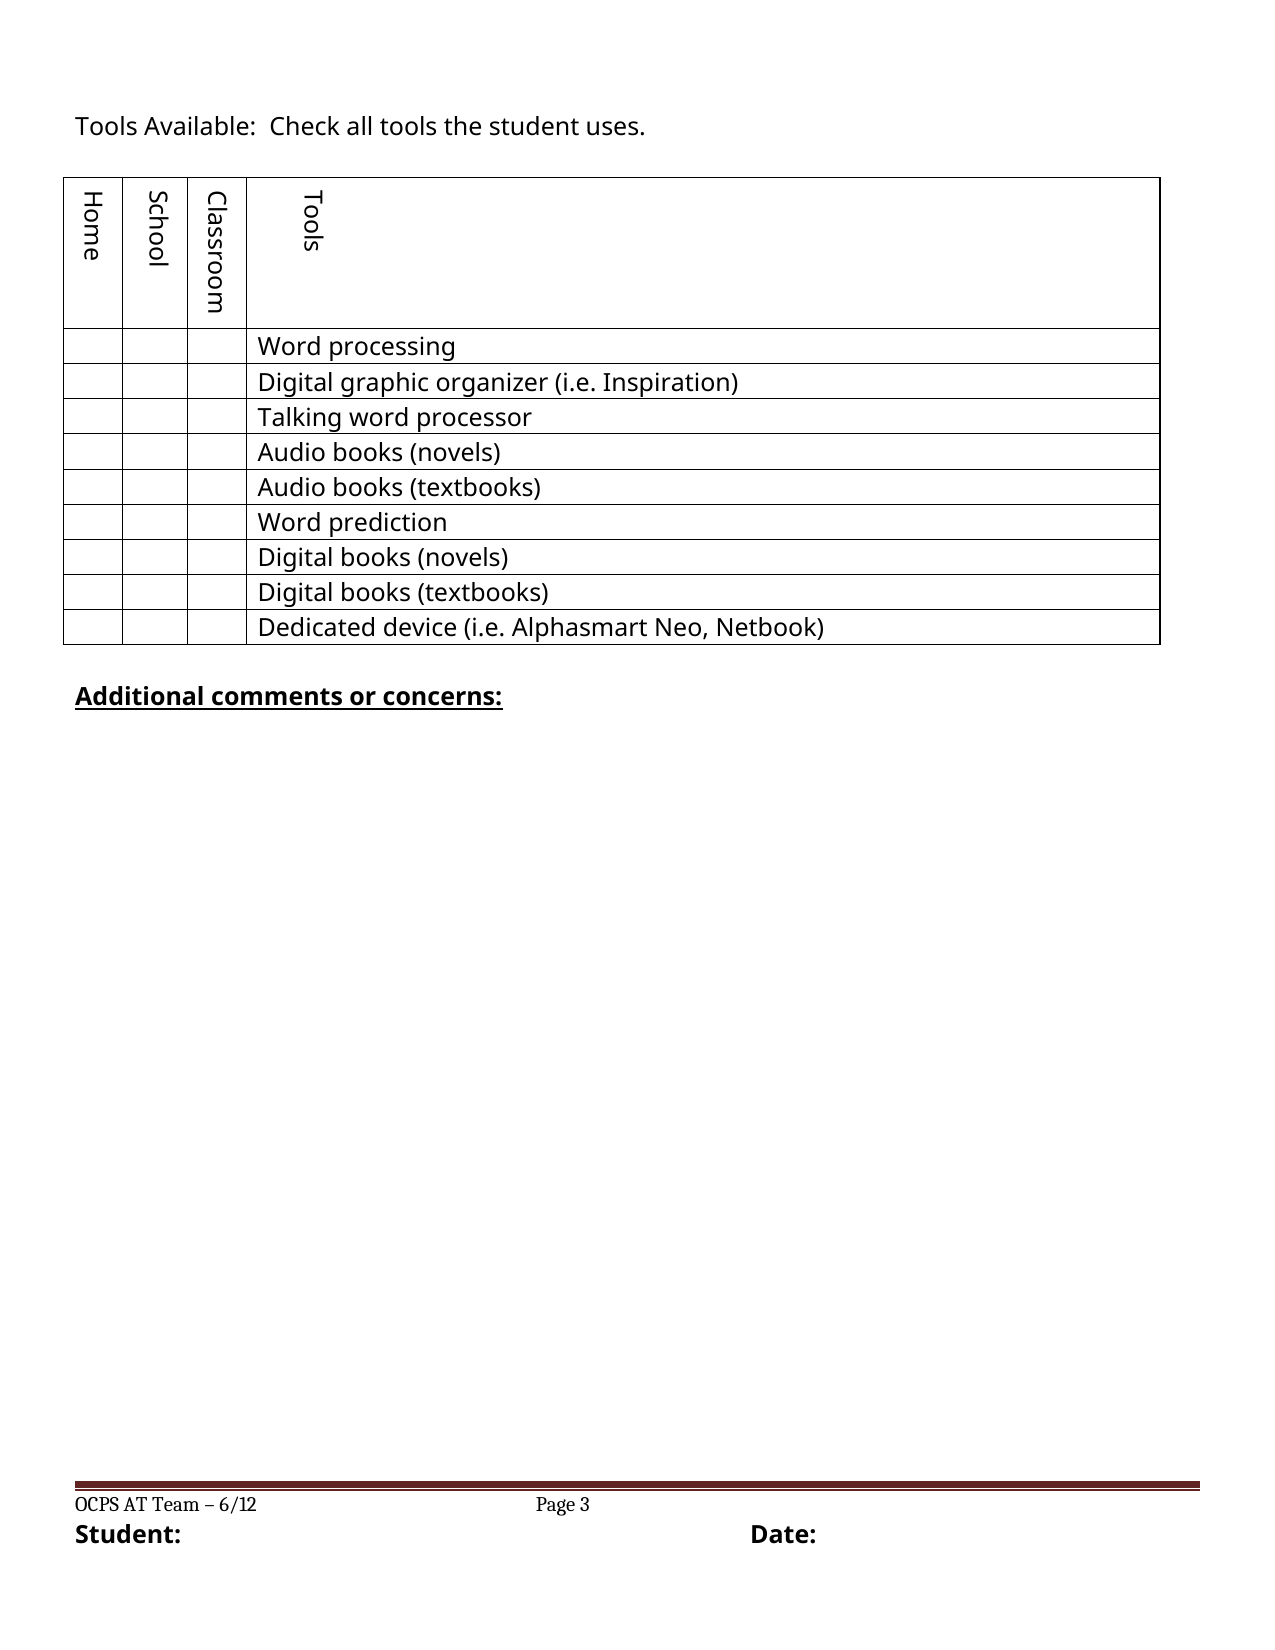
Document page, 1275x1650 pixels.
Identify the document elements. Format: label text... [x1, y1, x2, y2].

table_cell [64, 610, 122, 644]
table_cell Digital graphic organizer (i.e. Inspiration) [247, 364, 1159, 398]
table_cell [188, 505, 246, 539]
text Tools Available: Check all tools the student uses. [75, 109, 1200, 143]
table_cell [188, 470, 246, 503]
table_cell [123, 610, 187, 644]
table_cell [188, 540, 246, 574]
table_cell Dedicated device (i.e. Alphasmart Neo, Netbook) [247, 610, 1159, 644]
table_cell [188, 610, 246, 644]
table_cell [123, 470, 187, 503]
table_cell [64, 505, 122, 539]
table_header Tools [247, 178, 1159, 328]
table_cell [64, 364, 122, 398]
table_cell [64, 540, 122, 574]
table_cell [123, 505, 187, 539]
table_cell [123, 329, 187, 363]
table_header Classroom [188, 178, 246, 328]
table_cell [123, 364, 187, 398]
table_cell Audio books (novels) [247, 434, 1159, 468]
table_cell [123, 434, 187, 468]
table_cell [188, 329, 246, 363]
table_cell [64, 470, 122, 503]
table_cell [123, 575, 187, 609]
table_cell [64, 434, 122, 468]
table_cell [123, 540, 187, 574]
table_header School [123, 178, 187, 328]
table_cell Digital books (textbooks) [247, 575, 1159, 609]
table_cell [123, 399, 187, 433]
table_cell [64, 575, 122, 609]
table_cell [188, 575, 246, 609]
table_cell Talking word processor [247, 399, 1159, 433]
table_cell Word prediction [247, 505, 1159, 539]
table_cell Word processing [247, 329, 1159, 363]
table_cell [188, 399, 246, 433]
text Additional comments or concerns: [75, 679, 1200, 713]
table_cell [188, 434, 246, 468]
table_cell [188, 364, 246, 398]
table_header Home [64, 178, 122, 328]
table_cell Digital books (novels) [247, 540, 1159, 574]
table_cell Audio books (textbooks) [247, 470, 1159, 503]
table_cell [64, 329, 122, 363]
table_cell [64, 399, 122, 433]
